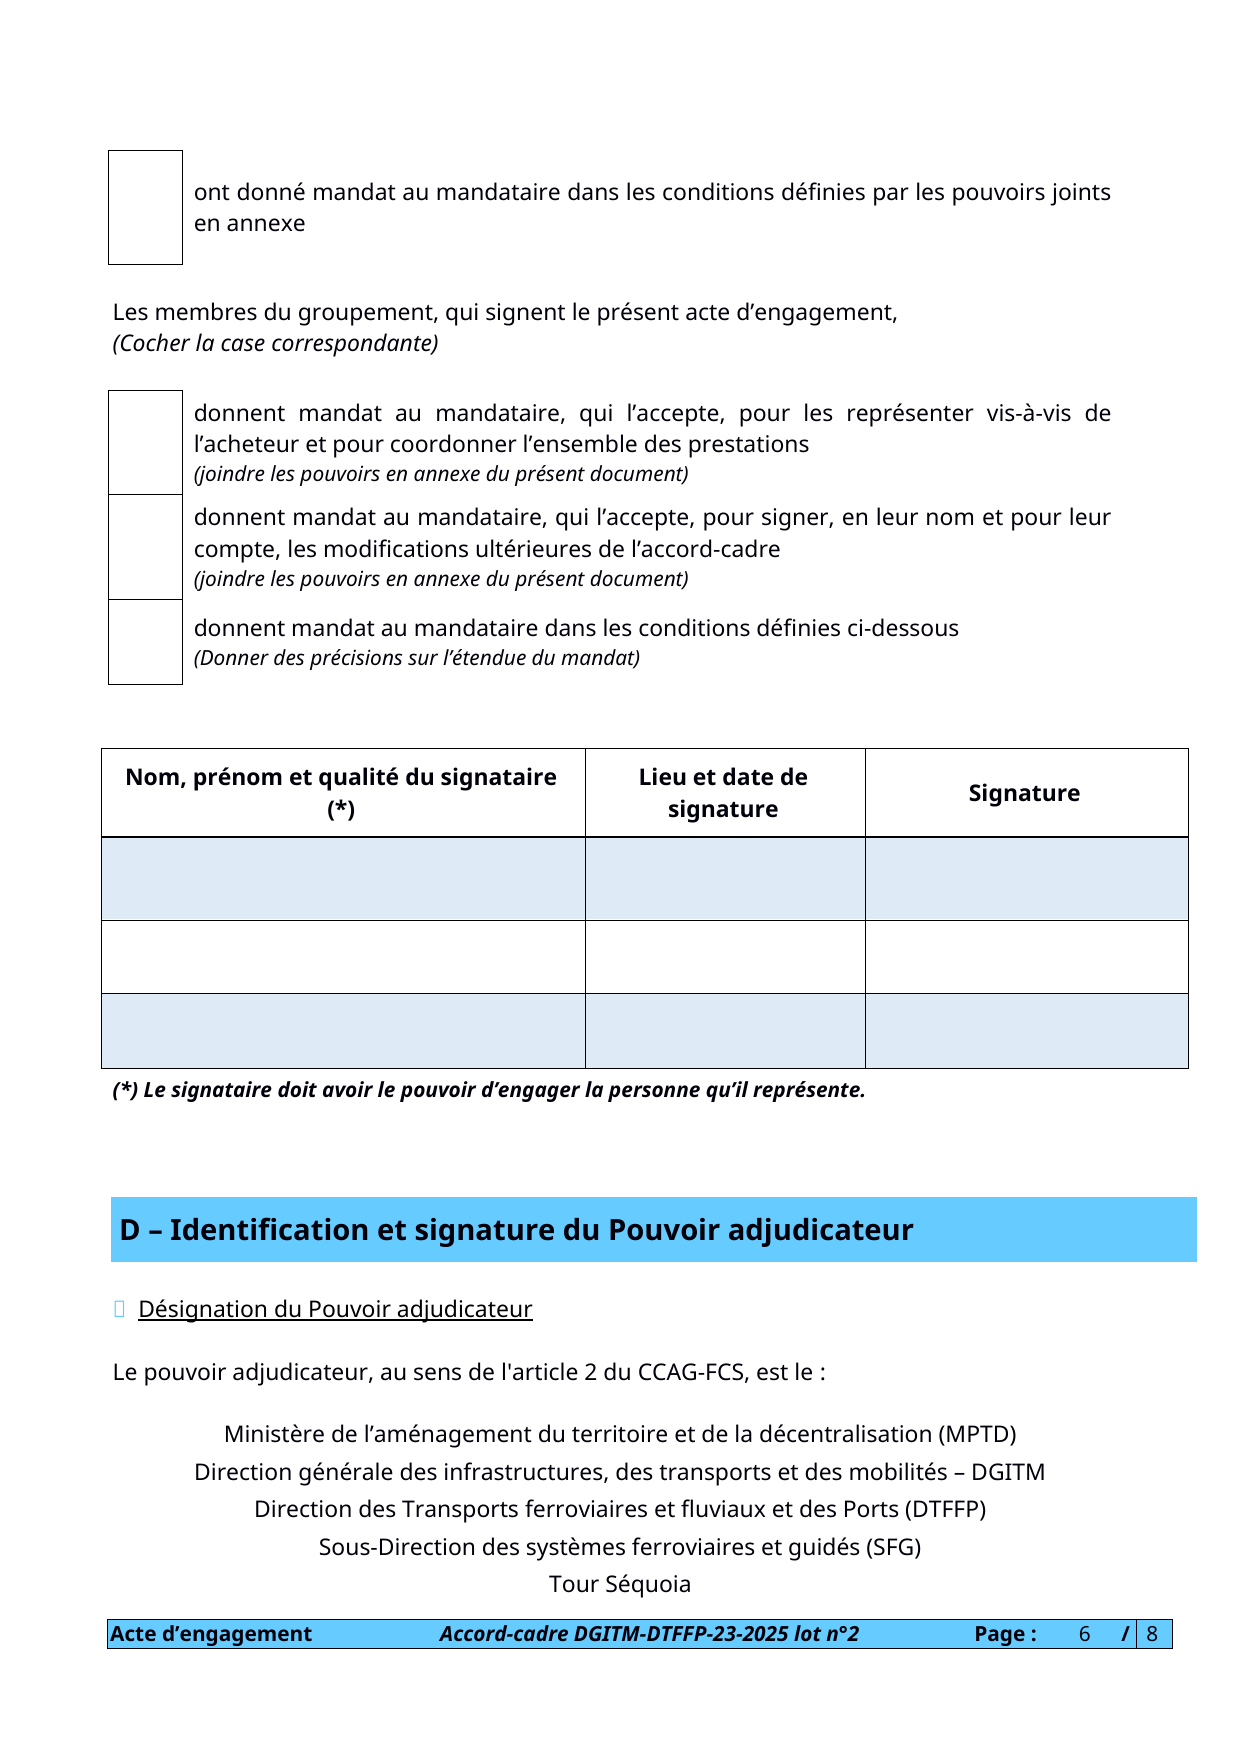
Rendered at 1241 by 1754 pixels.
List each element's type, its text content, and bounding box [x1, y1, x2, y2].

table_cell [109, 495, 182, 598]
text Les membres du groupement, qui signent le présent acte d’engagement, [112, 296, 1128, 327]
table_cell [866, 994, 1188, 1068]
text Direction générale des infrastructures, des transports et des mobilités – DGITM [112, 1456, 1128, 1487]
table_cell donnent mandat au mandataire dans les conditions définies ci-dessous (Donner des précisions sur l’étendue du mandat) [183, 599, 1123, 684]
table_cell [866, 921, 1188, 993]
table_header donnent mandat au mandataire, qui l’accepte, pour les représenter vis-à-vis de l’acheteur et pour coordonner l’ensemble des prestations (joindre les pouvoirs en annexe du présent document) [183, 390, 1123, 494]
table_cell [866, 838, 1188, 919]
text Ministère de l’aménagement du territoire et de la décentralisation (MPTD) [112, 1418, 1128, 1449]
text (Cocher la case correspondante) [112, 327, 1128, 358]
table_header [109, 391, 182, 494]
text (*) Le signataire doit avoir le pouvoir d’engager la personne qu’il représente. [112, 1075, 1128, 1103]
table_cell donnent mandat au mandataire, qui l’accepte, pour signer, en leur nom et pour leur compte, les modifications ultérieures de l’accord-cadre (joindre les pouvoirs en annexe du présent document) [183, 494, 1123, 598]
table_cell [586, 994, 865, 1068]
table_cell [102, 838, 585, 919]
table_cell [102, 994, 585, 1068]
text Tour Séquoia [112, 1568, 1128, 1599]
table_header D – Identification et signature du Pouvoir adjudicateur [111, 1197, 1197, 1262]
subtitle  Désignation du Pouvoir adjudicateur [112, 1293, 1128, 1324]
table_cell [102, 921, 585, 993]
text Direction des Transports ferroviaires et fluviaux et des Ports (DTFFP) [112, 1493, 1128, 1524]
text Sous-Direction des systèmes ferroviaires et guidés (SFG) [112, 1531, 1128, 1562]
table_header Nom, prénom et qualité du signataire (*) [102, 749, 585, 836]
table_header Lieu et date de signature [586, 749, 865, 836]
table_cell [109, 600, 182, 684]
table_cell [586, 838, 865, 919]
table_header Signature [866, 749, 1188, 836]
table_cell [109, 151, 182, 263]
text Le pouvoir adjudicateur, au sens de l'article 2 du CCAG-FCS, est le : [112, 1356, 1128, 1387]
table_cell [586, 921, 865, 993]
table_cell ont donné mandat au mandataire dans les conditions définies par les pouvoirs joints en annexe [183, 150, 1123, 263]
